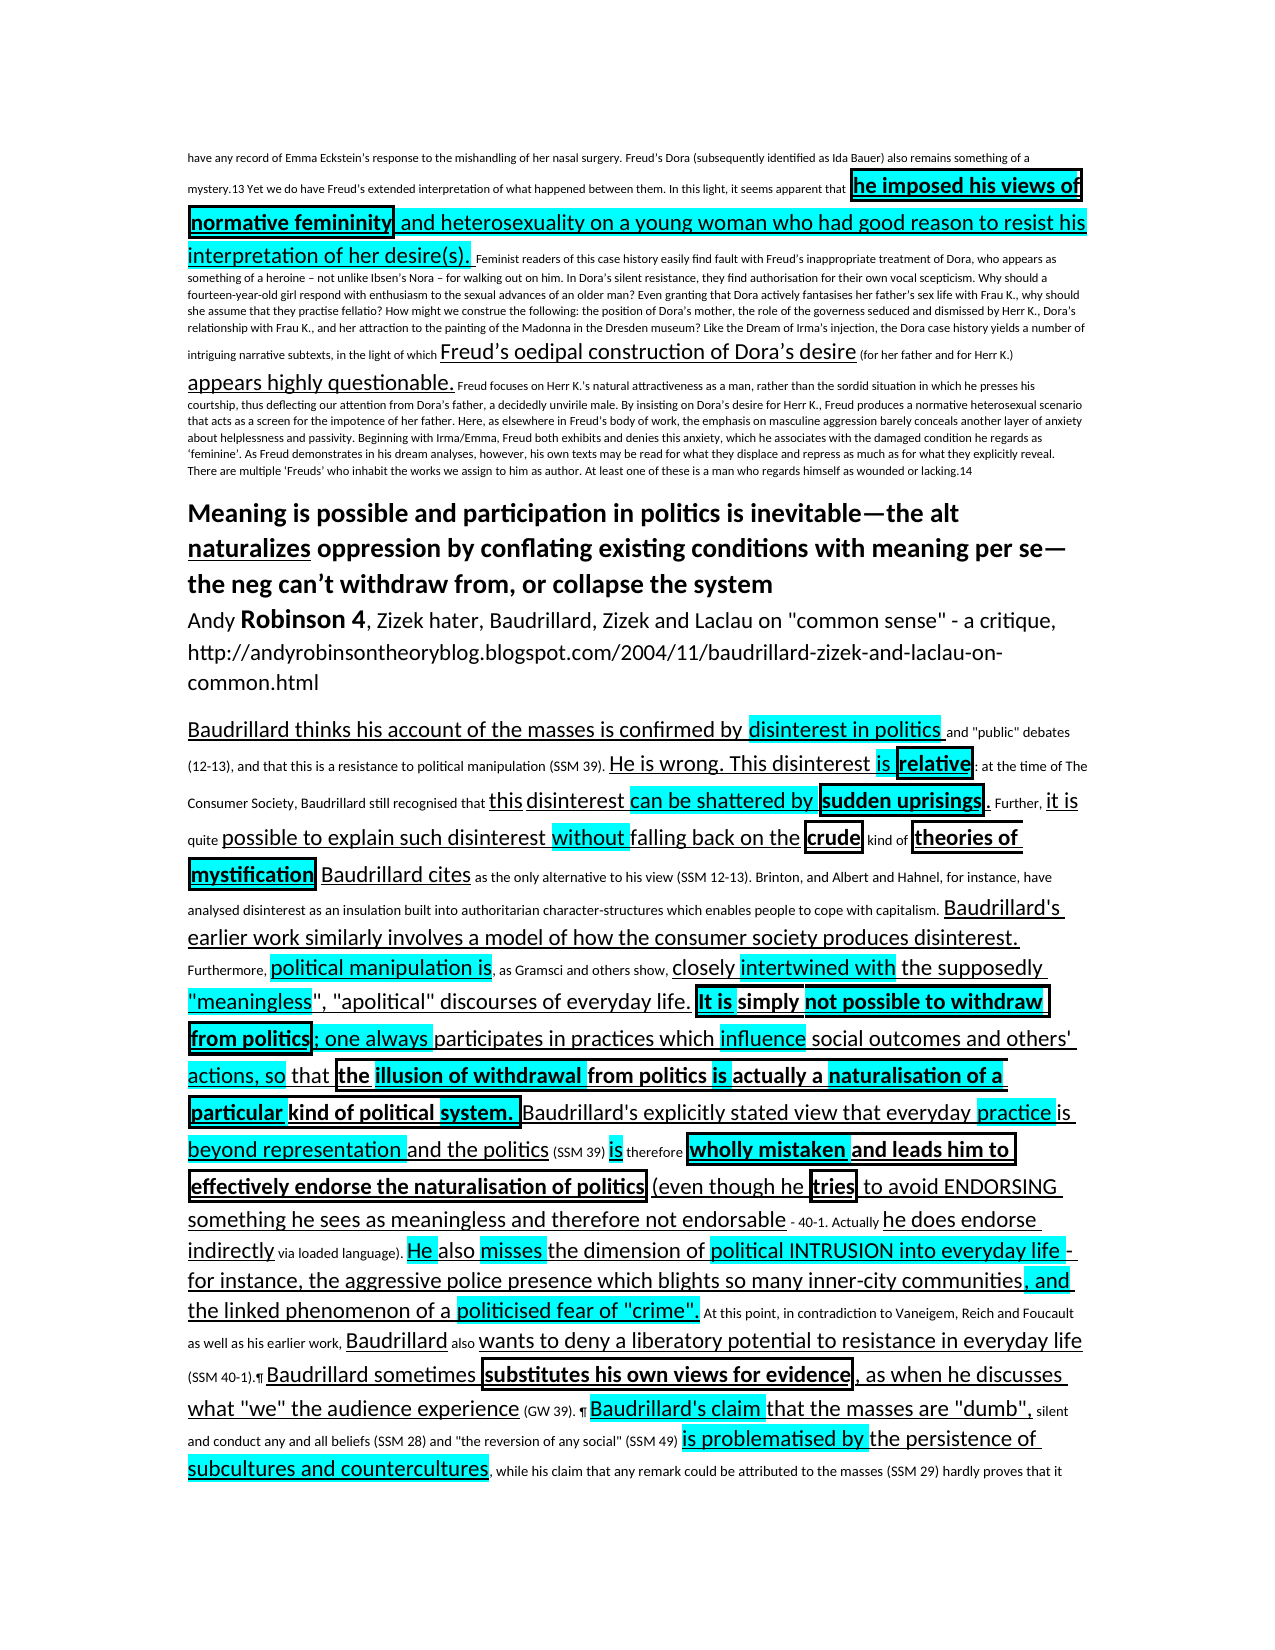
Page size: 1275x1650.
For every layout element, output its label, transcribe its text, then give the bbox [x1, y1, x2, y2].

subtitle Meaning is possible and participation in politics is inevitable—the alt naturalizes oppression by conflating existing conditions with meaning per se—the neg can’t withdraw from, or collapse the system [187, 496, 1087, 600]
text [187, 715, 1087, 1482]
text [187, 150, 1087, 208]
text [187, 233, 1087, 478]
text Andy Robinson 4, Zizek hater, Baudrillard, Zizek and Laclau on "common sense" - a critique, http://andyrobinsontheoryblog.blogspot.com/2004/11/baudrillard-zizek-and-laclau-on-common.html [187, 603, 1087, 696]
